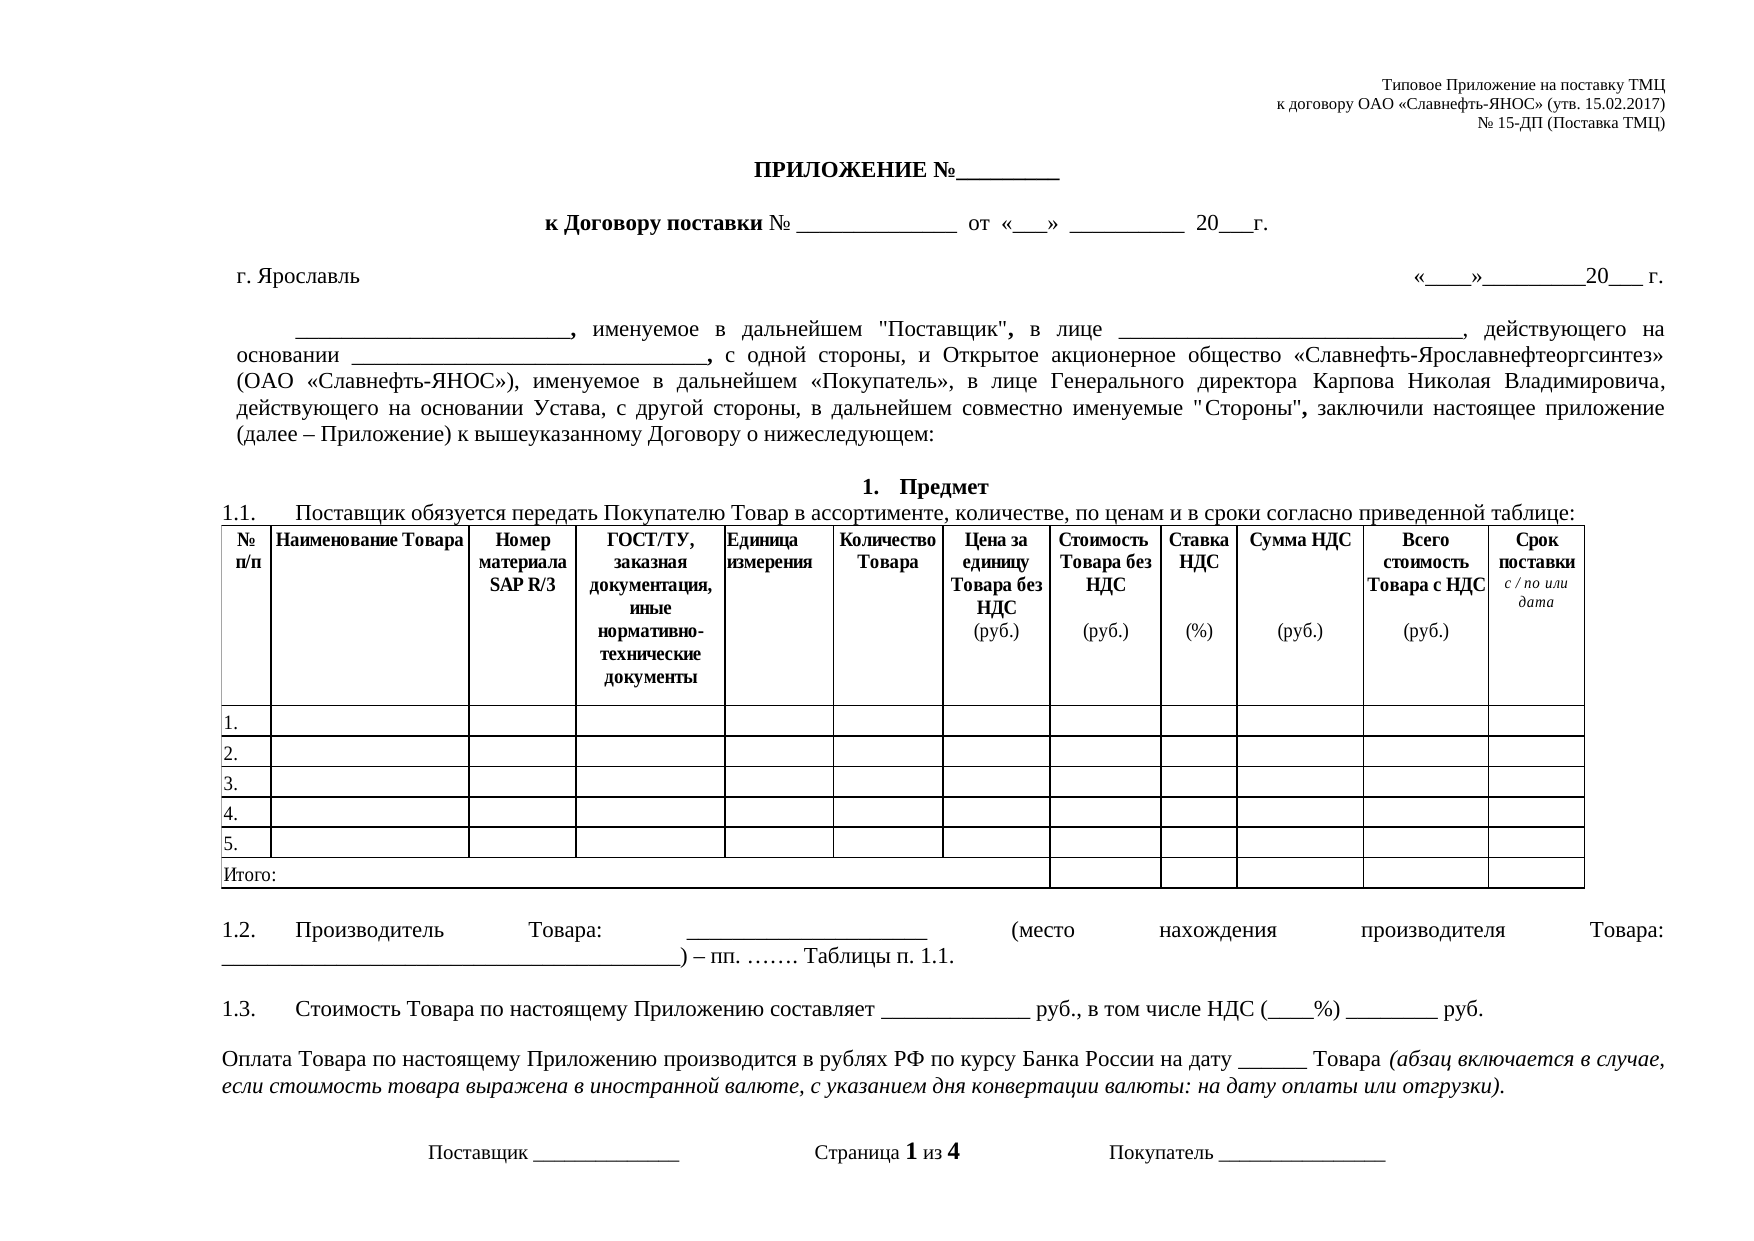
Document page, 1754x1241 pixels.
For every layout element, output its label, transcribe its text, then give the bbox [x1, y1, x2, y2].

text ПРИЛОЖЕНИЕ № [148, 157, 1665, 183]
text к Договору поставки № от «» 20г. [148, 209, 1665, 236]
text 1.3. Стоимость Товара по настоящему Приложению составляет [222, 995, 1665, 1021]
text г. Ярославль «»20 г. [236, 262, 1665, 288]
text 1.1. Поставщик обязуется передать Покупателю Товар в ассортименте, количестве, по ценам и в сроки согласно приведенной таблице: [222, 499, 1665, 526]
text 1.2. [222, 916, 1665, 968]
text , именуемое в дальнейшем "Поставщик", в лице , действующего на основании , с одной стороны, и Открытое акционерное общество «Славнефть-Ярославнефтеоргсинтез» (ОАО «Славнефть-ЯНОС»), именуемое в дальнейшем «Покупатель», в лице Генерального директора , действующего на основании Устава, с другой стороны, в дальнейшем совместно именуемые "Cтороны", заключили настоящее приложение (далее – Приложение) к вышеуказанному Договору о нижеследующем: [236, 315, 1665, 446]
list Предмет [185, 473, 1665, 499]
